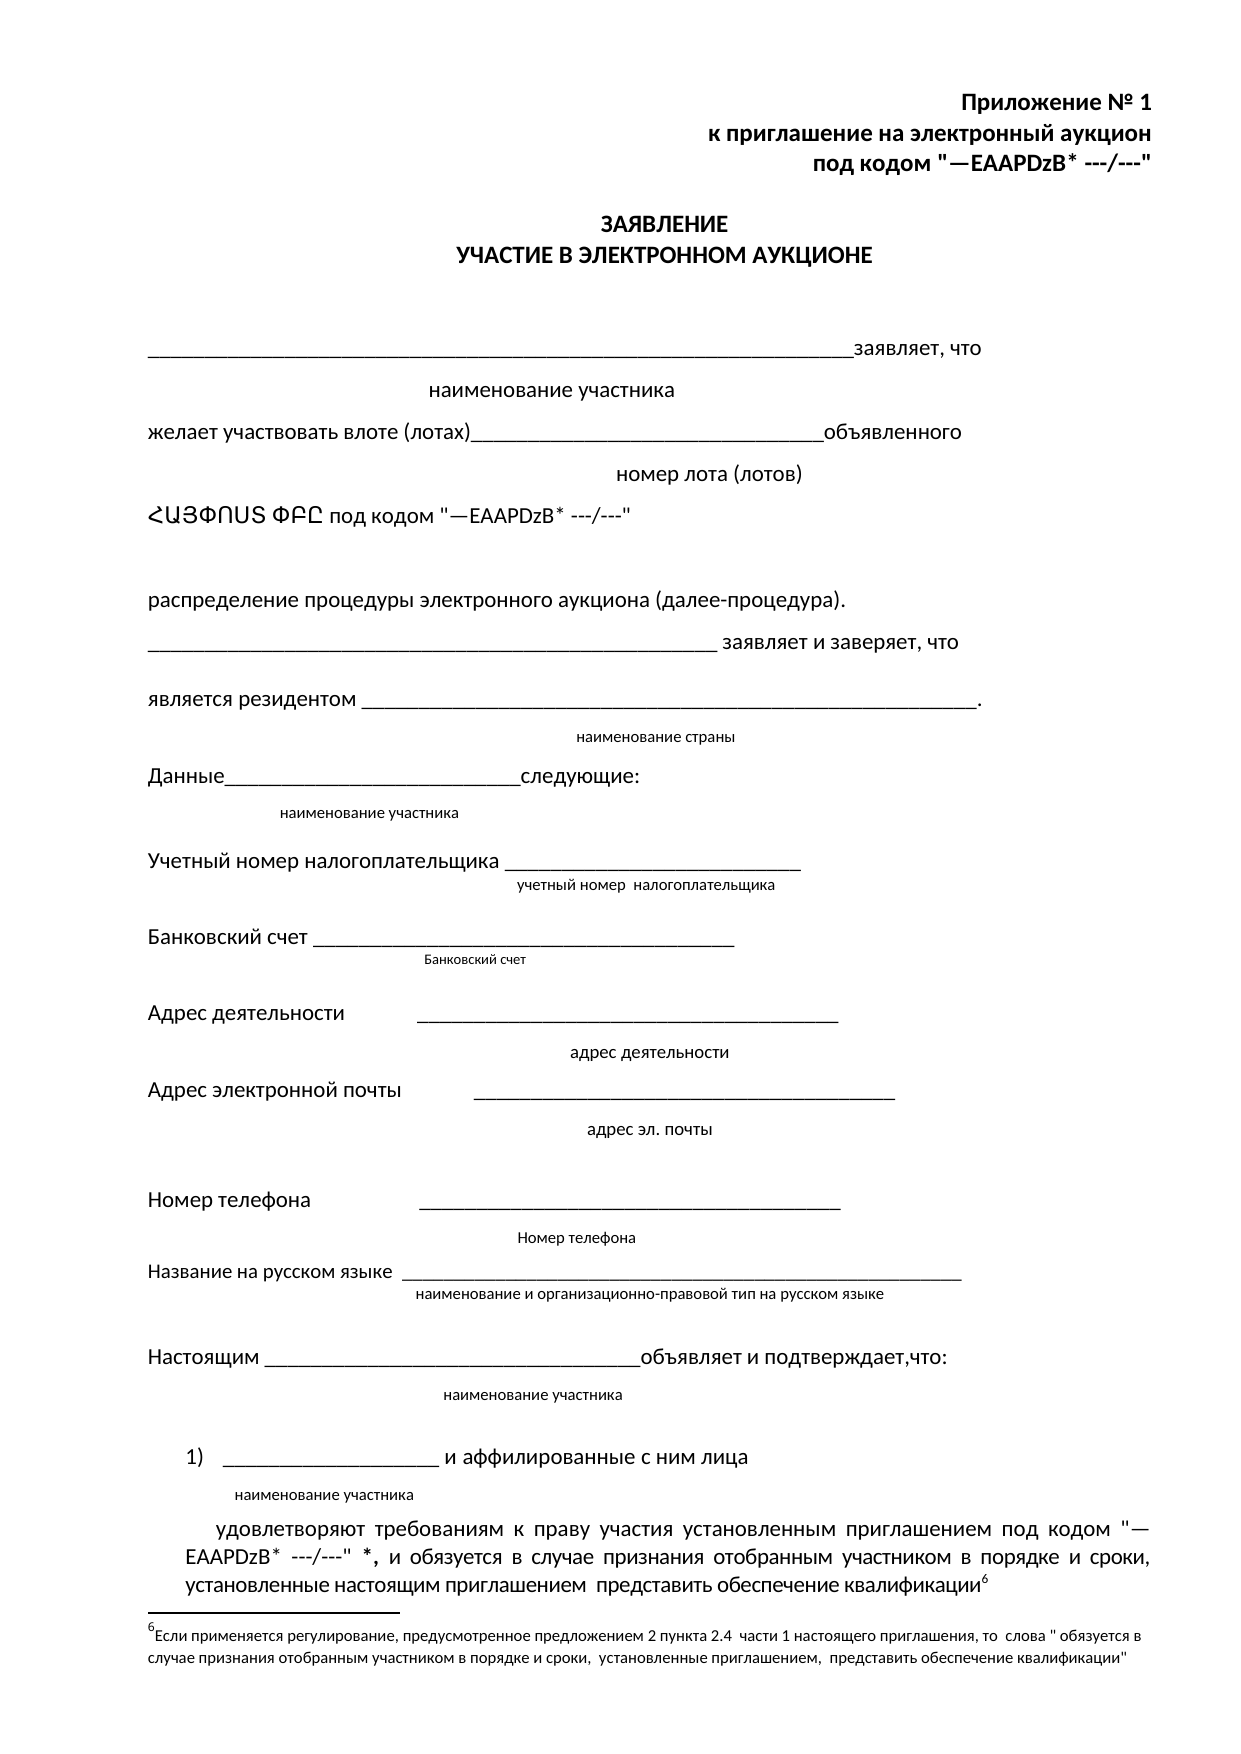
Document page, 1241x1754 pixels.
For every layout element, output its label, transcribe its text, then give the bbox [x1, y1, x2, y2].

text удовлетворяют требованиям к праву участия установленным приглашением под кодом "—EAAPDzB* ---/---" *, и обязуется в случае признания отобранным участником в порядке и сроки, установленные настоящим приглашением представить обеспечение квалификации [185, 1514, 1152, 1598]
text Настоящим _________________________________объявляет и подтверждает,что: [148, 1342, 1152, 1370]
text Учетный номер налогоплательщика __________________________ [148, 846, 1152, 874]
text наименование участника [428, 375, 1152, 403]
text наименование страны [576, 727, 1152, 747]
text адрес эл. почты [148, 1117, 1152, 1140]
text Приложение № 1 [148, 86, 1152, 117]
text ______________________________________________________________заявляет, что [148, 333, 1152, 361]
text желает участвовать влоте (лотах)_______________________________объявленного [148, 417, 1152, 445]
text наименование и организационно-правовой тип на русском языке [148, 1283, 1152, 1304]
text распределение процедуры электронного аукциона (далее-процедура). [148, 585, 1152, 613]
text под кодом "—EAAPDzB* ---/---" [177, 147, 1152, 178]
text наименование участника [148, 1484, 1152, 1504]
text номер лота (лотов) [606, 459, 1152, 487]
text наименование участника [443, 1384, 1152, 1404]
list ___________________ и аффилированные с ним лица [185, 1442, 1152, 1470]
text учетный номер налогоплательщика [148, 874, 1152, 894]
text является резидентом ______________________________________________________. [148, 684, 1152, 713]
text адрес деятельности [148, 1040, 1152, 1063]
text Банковский счет _____________________________________ [148, 922, 1152, 950]
text Данные__________________________следующие: [148, 761, 1152, 789]
text Номер телефона [517, 1227, 1152, 1248]
text __________________________________________________ заявляет и заверяет, что [148, 627, 1152, 655]
text Адрес деятельности _____________________________________ [148, 998, 1152, 1026]
text ՀԱՅՓՈՍՏ ՓԲԸ под кодом "—EAAPDzB* ---/---" [148, 501, 1152, 529]
text Номер телефона _____________________________________ [148, 1186, 1152, 1213]
text Название на русском языке ______________________________________________________ [148, 1258, 1152, 1283]
text наименование участника [148, 803, 1152, 823]
text ЗАЯВЛЕНИЕ [177, 208, 1152, 239]
text Банковский счет [148, 950, 1152, 968]
text Адрес электронной почты _____________________________________ [148, 1075, 1152, 1103]
text к приглашение на электронный аукцион [177, 117, 1152, 147]
text УЧАСТИЕ В ЭЛЕКТРОННОМ АУКЦИОНЕ [177, 239, 1152, 269]
